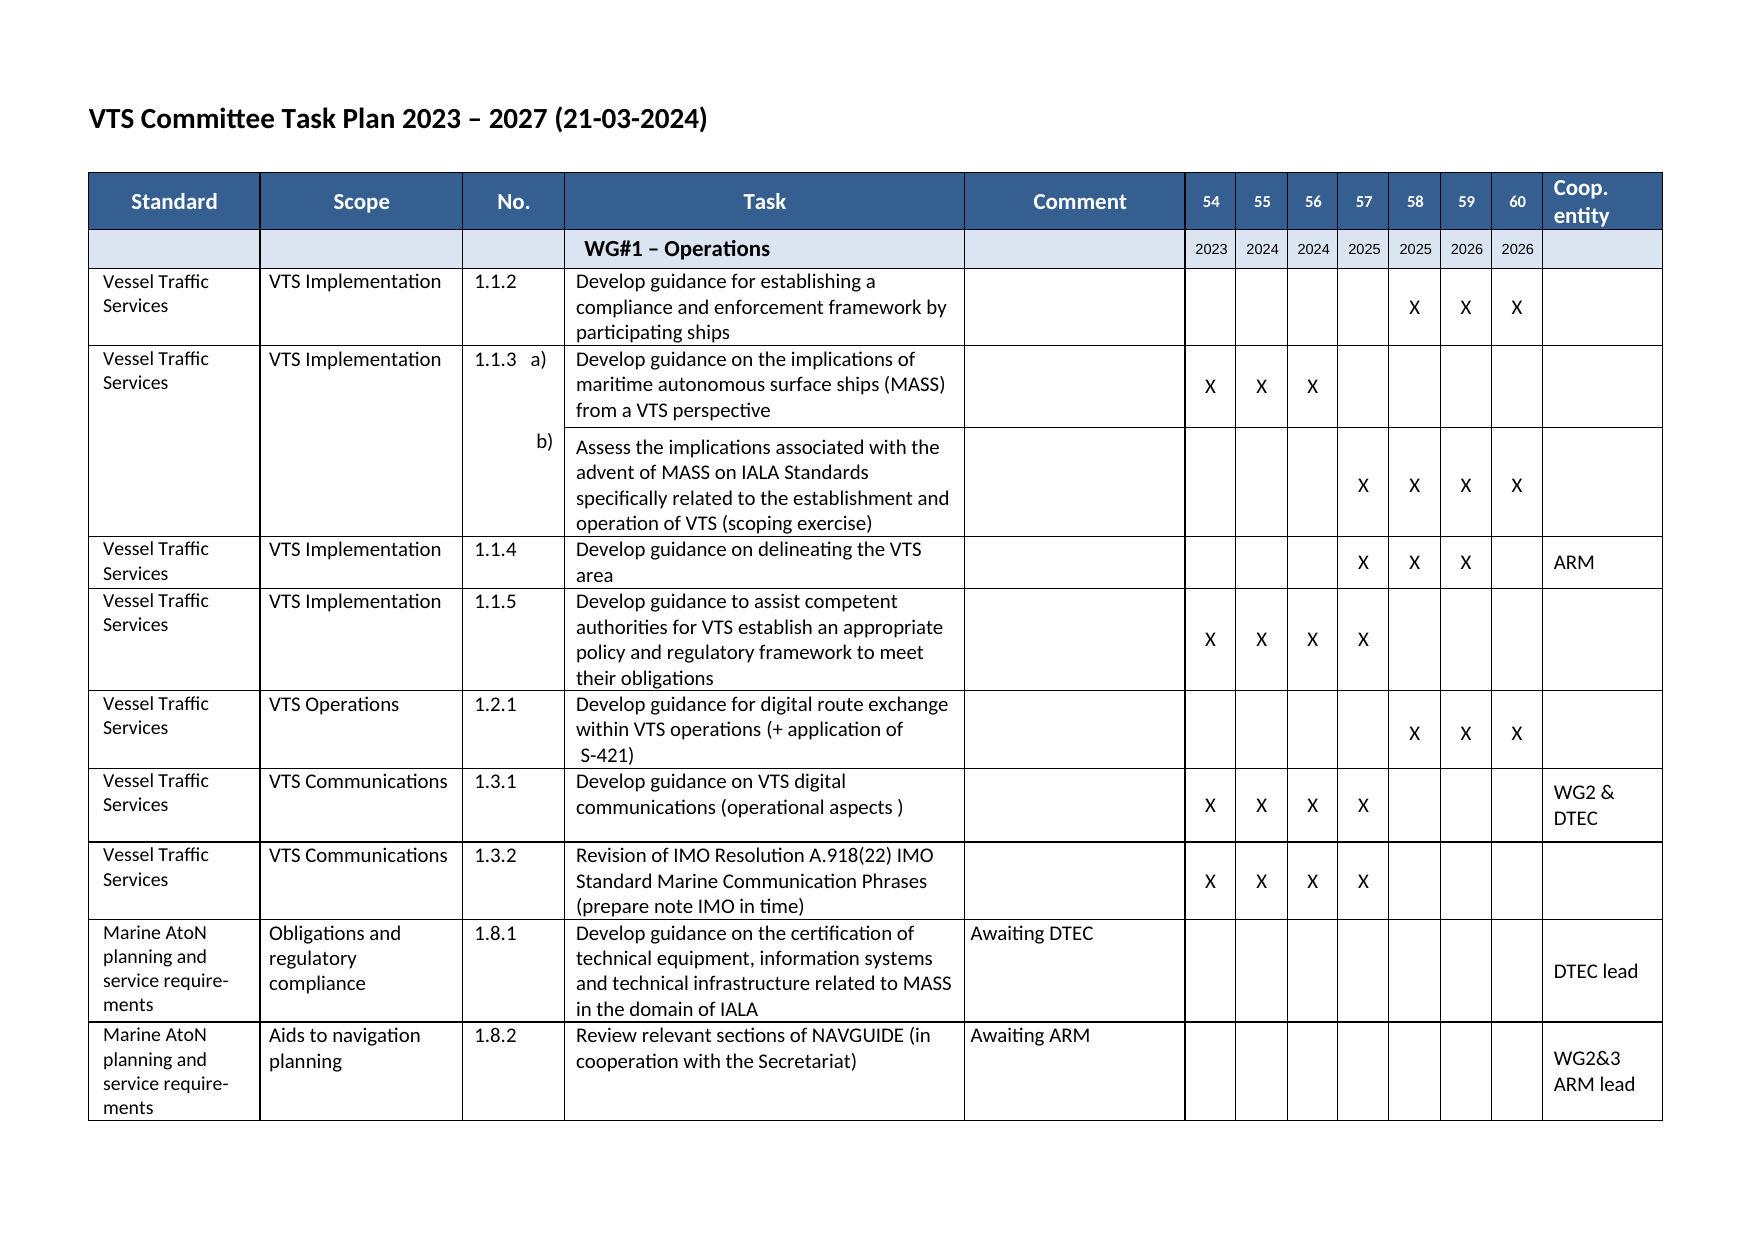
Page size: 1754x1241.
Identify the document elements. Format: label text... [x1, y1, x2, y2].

table_cell X [1389, 428, 1440, 536]
table_cell 2026 [1492, 230, 1542, 268]
table_cell 1.3.1 [463, 769, 564, 841]
table_header 59 [1441, 173, 1491, 229]
table_cell [965, 346, 1184, 427]
table_cell Develop guidance on VTS digital communications (operational aspects ) [565, 769, 964, 841]
table_cell X [1186, 589, 1235, 690]
table_cell [965, 269, 1184, 345]
table_cell [1288, 1023, 1337, 1119]
table_cell Vessel Traffic Services [89, 537, 259, 587]
table_cell [1543, 346, 1662, 427]
table_cell WG#1 – Operations [565, 230, 964, 268]
table_cell Awaiting DTEC [965, 920, 1184, 1021]
table_cell 2024 [1288, 230, 1337, 268]
table_cell [1338, 1023, 1388, 1119]
table_cell Obligations and regulatory compliance [261, 920, 462, 1021]
table_header 57 [1338, 173, 1388, 229]
table_cell [1186, 269, 1235, 345]
table_cell 2023 [1186, 230, 1235, 268]
table_cell [1492, 537, 1542, 587]
table_cell X [1492, 428, 1542, 536]
table_cell 2025 [1338, 230, 1388, 268]
table_cell 1.1.2 [463, 269, 564, 345]
table_cell [1441, 769, 1491, 841]
table_cell 1.8.1 [463, 920, 564, 1021]
table_cell [1441, 589, 1491, 690]
table_cell Vessel Traffic Services [89, 589, 259, 690]
table_cell [1441, 843, 1491, 919]
table_cell [89, 230, 259, 268]
table_cell Develop guidance to assist competent authorities for VTS establish an appropriate policy and regulatory framework to meet their obligations [565, 589, 964, 690]
table_cell [1288, 269, 1337, 345]
table_cell X [1389, 269, 1440, 345]
table_cell Aids to navigation planning [261, 1023, 462, 1119]
table_cell [1338, 346, 1388, 427]
table_header Comment [965, 173, 1184, 229]
table_cell X [1186, 769, 1235, 841]
table_cell X [1236, 769, 1287, 841]
table_cell [1186, 1023, 1235, 1119]
table_cell Vessel Traffic Services [89, 769, 259, 841]
table_cell [1186, 428, 1235, 536]
table_cell [1186, 537, 1235, 587]
table_cell X [1288, 589, 1337, 690]
table_cell VTS Implementation [261, 346, 462, 536]
table_cell [1338, 691, 1388, 767]
table_cell Review relevant sections of NAVGUIDE (in cooperation with the Secretariat) [565, 1023, 964, 1119]
table_cell [1543, 230, 1662, 268]
table_header 60 [1492, 173, 1542, 229]
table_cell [89, 1023, 259, 1119]
table_cell Develop guidance on the certification of technical equipment, information systems and technical infrastructure related to MASS in the domain of IALA [565, 920, 964, 1021]
table_cell [1236, 428, 1287, 536]
table_cell 1.1.3 a) b) [463, 346, 564, 536]
table_cell X [1288, 843, 1337, 919]
table_cell ARM [1543, 537, 1662, 587]
table_header No. [463, 173, 564, 229]
table_cell [1441, 1023, 1491, 1119]
table_cell WG2 & DTEC [1543, 769, 1662, 841]
table_cell Assess the implications associated with the advent of MASS on IALA Standards specifically related to the establishment and operation of VTS (scoping exercise) [565, 428, 964, 536]
table_cell 2024 [1236, 230, 1287, 268]
table_cell [1186, 920, 1235, 1021]
table_cell [965, 589, 1184, 690]
table_cell Revision of IMO Resolution A.918(22) IMO Standard Marine Communication Phrases (prepare note IMO in time) [565, 843, 964, 919]
table_cell [1441, 920, 1491, 1021]
table_cell [1543, 269, 1662, 345]
table_header Task [565, 173, 964, 229]
table_cell [1543, 691, 1662, 767]
table_cell VTS Implementation [261, 269, 462, 345]
table_cell [1492, 589, 1542, 690]
table_cell Develop guidance for digital route exchange within VTS operations (+ application of S-421) [565, 691, 964, 767]
table_cell 1.2.1 [463, 691, 564, 767]
table_header Coop. entity [1543, 173, 1662, 229]
table_cell [1492, 769, 1542, 841]
table_cell [1236, 920, 1287, 1021]
table_header 55 [1236, 173, 1287, 229]
table_cell X [1441, 537, 1491, 587]
table_cell [1543, 843, 1662, 919]
table_cell 2026 [1441, 230, 1491, 268]
table_cell [965, 537, 1184, 587]
table_cell X [1338, 428, 1388, 536]
table_cell [1236, 1023, 1287, 1119]
table_cell [1288, 537, 1337, 587]
table_cell Develop guidance on the implications of maritime autonomous surface ships (MASS) from a VTS perspective [565, 346, 964, 427]
table_cell 1.3.2 [463, 843, 564, 919]
table_cell Vessel Traffic Services [89, 691, 259, 767]
table_cell [965, 769, 1184, 841]
table_cell X [1338, 589, 1388, 690]
table_cell [1389, 920, 1440, 1021]
table_cell 1.1.5 [463, 589, 564, 690]
table_cell X [1186, 843, 1235, 919]
table_cell [965, 230, 1184, 268]
table_cell Marine AtoN planning and service requirements [89, 920, 259, 1021]
table_cell WG2&3 ARM lead [1543, 1023, 1662, 1119]
table_cell X [1288, 346, 1337, 427]
table_cell X [1441, 691, 1491, 767]
table_cell X [1236, 346, 1287, 427]
table_cell [965, 843, 1184, 919]
table_cell X [1389, 537, 1440, 587]
table_cell [463, 230, 564, 268]
table_cell X [1288, 769, 1337, 841]
table_cell X [1441, 428, 1491, 536]
table_cell [1288, 428, 1337, 536]
table_cell [1288, 920, 1337, 1021]
table_cell Vessel Traffic Services [89, 843, 259, 919]
table_cell X [1492, 269, 1542, 345]
table_cell VTS Operations [261, 691, 462, 767]
table_cell X [1441, 269, 1491, 345]
table_header 54 [1186, 173, 1235, 229]
table_cell 1.8.2 [463, 1023, 564, 1119]
table_cell [1441, 346, 1491, 427]
table_cell 2025 [1389, 230, 1440, 268]
table_header Standard [89, 173, 259, 229]
table_cell X [1236, 843, 1287, 919]
table_cell [965, 428, 1184, 536]
table_cell [1389, 843, 1440, 919]
table_cell [1492, 843, 1542, 919]
table_cell [1543, 589, 1662, 690]
table_cell VTS Communications [261, 769, 462, 841]
table_cell Awaiting ARM [965, 1023, 1184, 1119]
table_cell X [1492, 691, 1542, 767]
table_cell [1492, 1023, 1542, 1119]
table_cell [1186, 691, 1235, 767]
table_cell [1338, 269, 1388, 345]
table_cell [1543, 428, 1662, 536]
table_cell Develop guidance for establishing a compliance and enforcement framework by participating ships [565, 269, 964, 345]
table_header 58 [1389, 173, 1440, 229]
table_cell [1492, 920, 1542, 1021]
table_cell VTS Implementation [261, 589, 462, 690]
table_cell [1338, 920, 1388, 1021]
table_cell [1389, 1023, 1440, 1119]
table_cell [261, 230, 462, 268]
table_header Scope [261, 173, 462, 229]
table_cell VTS Implementation [261, 537, 462, 587]
table_cell [1236, 537, 1287, 587]
table_cell Develop guidance on delineating the VTS area [565, 537, 964, 587]
table_cell X [1338, 843, 1388, 919]
table_cell [1492, 346, 1542, 427]
table_cell X [1338, 537, 1388, 587]
table_cell [1288, 691, 1337, 767]
table_cell [1389, 589, 1440, 690]
table_cell Vessel Traffic Services [89, 346, 259, 536]
table_cell DTEC lead [1543, 920, 1662, 1021]
table_cell Vessel Traffic Services [89, 269, 259, 345]
table_cell [1389, 769, 1440, 841]
table_cell 1.1.4 [463, 537, 564, 587]
table_cell X [1236, 589, 1287, 690]
table_cell X [1186, 346, 1235, 427]
table_cell [1389, 346, 1440, 427]
table_cell VTS Communications [261, 843, 462, 919]
table_cell X [1338, 769, 1388, 841]
text VTS Committee Task Plan 2023 – 2027 (21-03-2024) [89, 100, 1636, 136]
table_cell [965, 691, 1184, 767]
table_cell [1236, 691, 1287, 767]
table_cell X [1389, 691, 1440, 767]
table_cell [1236, 269, 1287, 345]
table_header 56 [1288, 173, 1337, 229]
